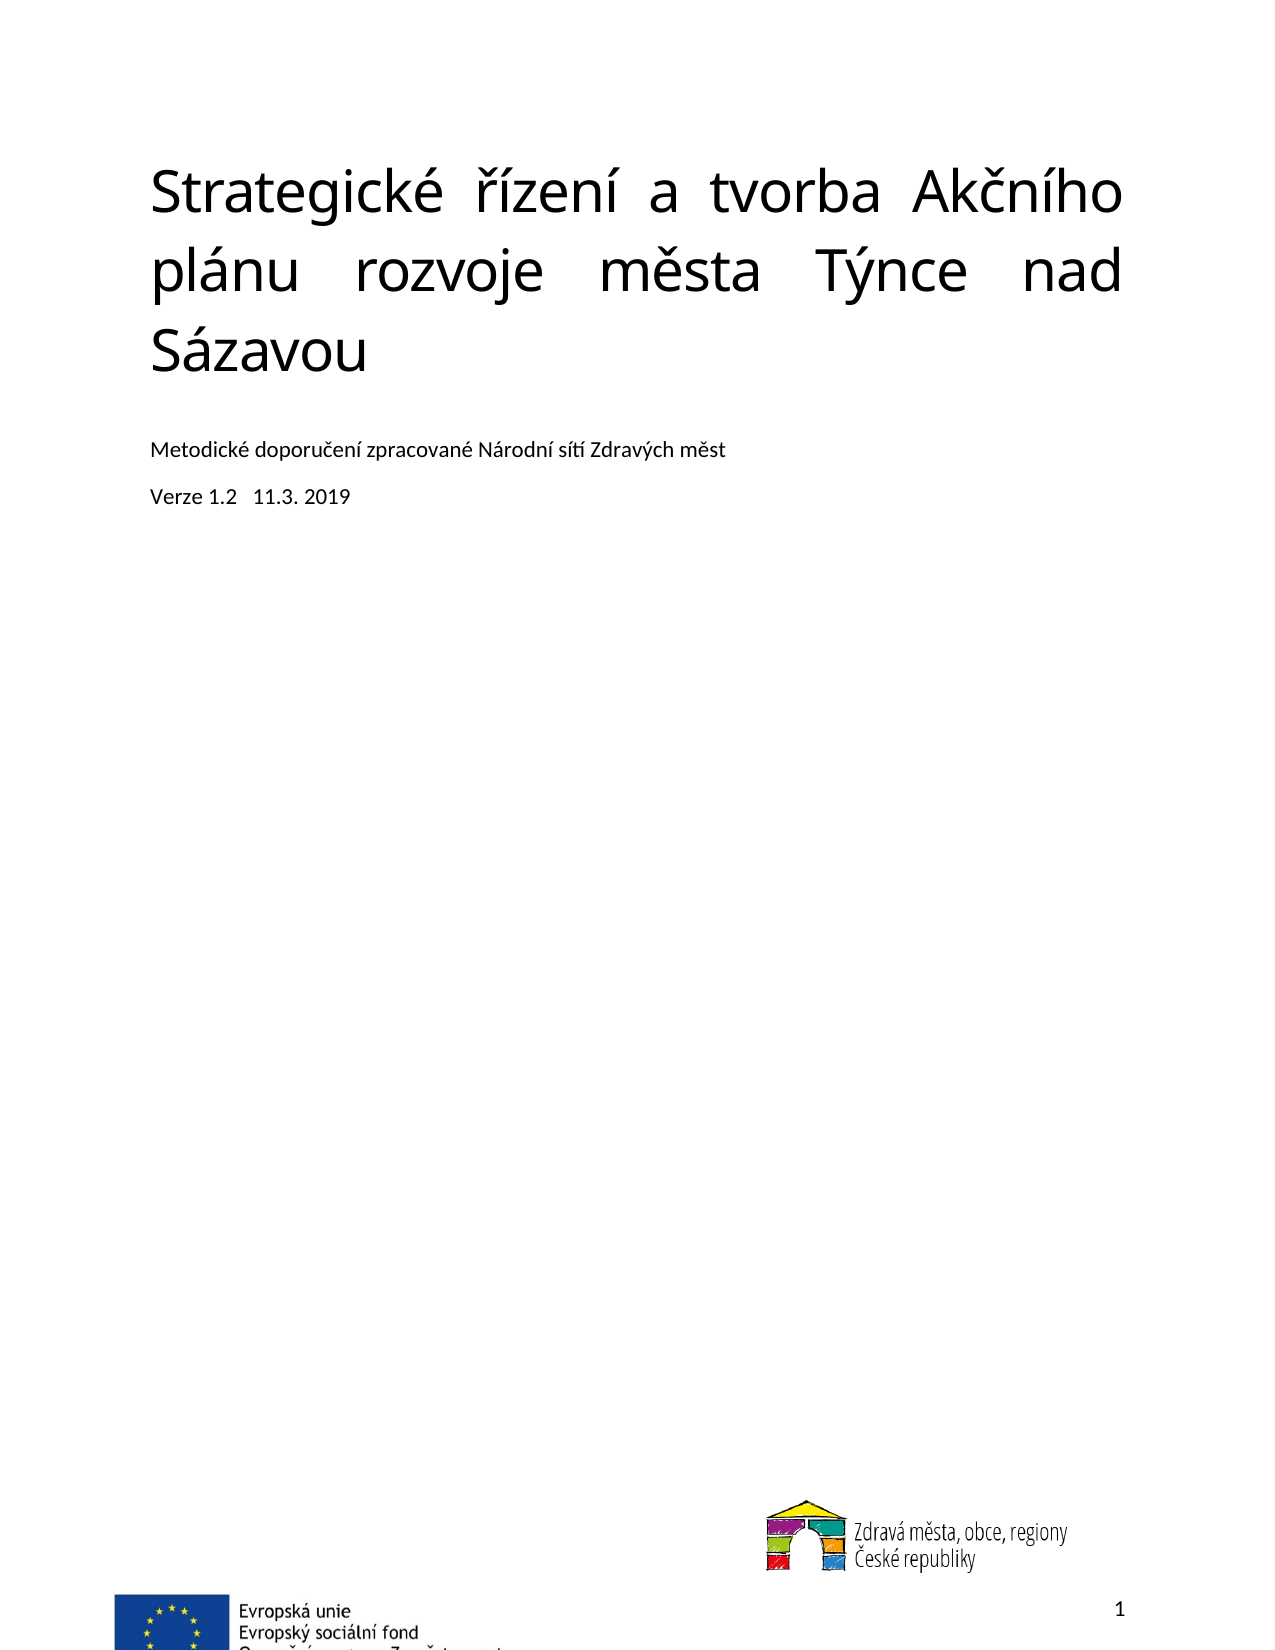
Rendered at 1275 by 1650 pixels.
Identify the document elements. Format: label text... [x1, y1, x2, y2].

picture [112, 1592, 503, 1650]
text Verze 1.2 11.3. 2019 [150, 482, 1125, 510]
title Strategické řízení a tvorba Akčního plánu rozvoje města Týnce nad Sázavou [150, 150, 1125, 388]
picture [762, 1498, 1071, 1574]
text Metodické doporučení zpracované Národní sítí Zdravých měst [150, 435, 1125, 463]
